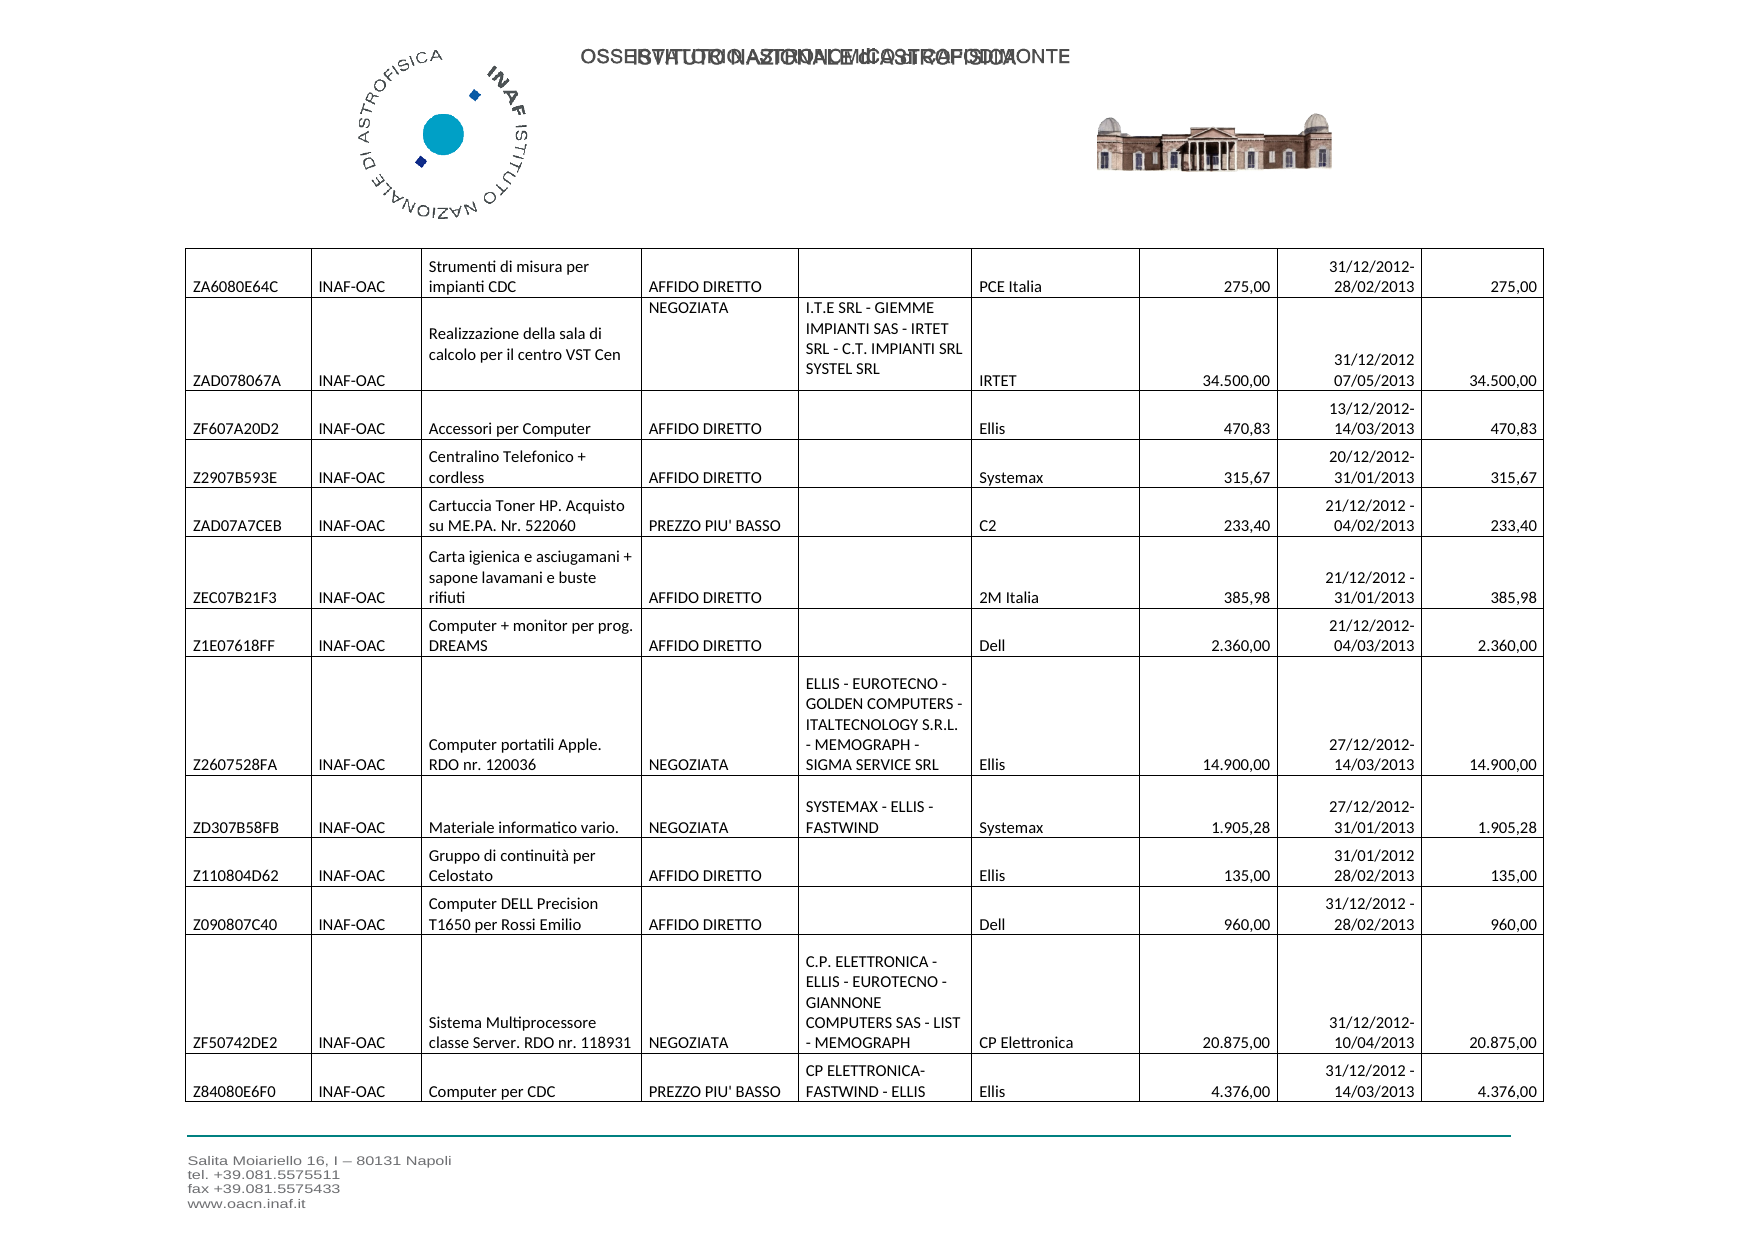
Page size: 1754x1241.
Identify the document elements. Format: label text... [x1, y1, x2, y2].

table_cell [799, 488, 971, 536]
table_cell Computer + monitor per prog. DREAMS [422, 609, 641, 656]
table_cell Ellis [972, 391, 1139, 439]
table_cell 20.875,00 [1140, 935, 1277, 1053]
table_cell 135,00 [1422, 838, 1543, 886]
table_cell [799, 887, 971, 934]
picture [580, 47, 1070, 65]
table_cell CP Elettronica [972, 935, 1139, 1053]
table_cell 2M Italia [972, 537, 1139, 607]
table_cell Ellis [972, 1054, 1139, 1101]
table_cell 31/01/2012 28/02/2013 [1278, 838, 1421, 886]
table_cell 14.900,00 [1422, 657, 1543, 775]
table_cell 315,67 [1422, 440, 1543, 487]
table_cell ZA6080E64C [186, 249, 311, 297]
table_cell Z110804D62 [186, 838, 311, 886]
table_cell PREZZO PIU' BASSO [642, 1054, 798, 1101]
table_cell Gruppo di continuità per Celostato [422, 838, 641, 886]
table_cell 14.900,00 [1140, 657, 1277, 775]
table_cell INAF-OAC [312, 838, 421, 886]
table_cell Sistema Multiprocessore classe Server. RDO nr. 118931 [422, 935, 641, 1053]
table_cell ZD307B58FB [186, 776, 311, 837]
picture [1097, 110, 1332, 172]
table_cell Z1E07618FF [186, 609, 311, 656]
table_cell 2.360,00 [1140, 609, 1277, 656]
table_cell 4.376,00 [1422, 1054, 1543, 1101]
table_cell Accessori per Computer [422, 391, 641, 439]
table_cell 13/12/2012- 14/03/2013 [1278, 391, 1421, 439]
table_cell Computer portatili Apple. RDO nr. 120036 [422, 657, 641, 775]
table_cell 34.500,00 [1422, 298, 1543, 390]
table_cell 1.905,28 [1140, 776, 1277, 837]
table_cell [799, 440, 971, 487]
table_cell AFFIDO DIRETTO [642, 391, 798, 439]
table_cell 27/12/2012- 31/01/2013 [1278, 776, 1421, 837]
table_cell Cartuccia Toner HP. Acquisto su ME.PA. Nr. 522060 [422, 488, 641, 536]
table_cell Systemax [972, 776, 1139, 837]
table_cell Materiale informatico vario. [422, 776, 641, 837]
table_cell 275,00 [1422, 249, 1543, 297]
table_cell 275,00 [1140, 249, 1277, 297]
table_cell [799, 838, 971, 886]
table_cell INAF-OAC [312, 887, 421, 934]
table_cell 31/12/2012- 10/04/2013 [1278, 935, 1421, 1053]
table_cell 315,67 [1140, 440, 1277, 487]
table_cell ZAD07A7CEB [186, 488, 311, 536]
table_cell ZEC07B21F3 [186, 537, 311, 607]
table_cell IRTET [972, 298, 1139, 390]
table_cell 233,40 [1422, 488, 1543, 536]
table_cell AFFIDO DIRETTO [642, 609, 798, 656]
table_cell ELLIS - EUROTECNO - GOLDEN COMPUTERS - ITALTECNOLOGY S.R.L. - MEMOGRAPH - SIGMA SERVICE SRL [799, 657, 971, 775]
table_cell 31/12/2012 07/05/2013 [1278, 298, 1421, 390]
table_cell [799, 609, 971, 656]
table_cell 34.500,00 [1140, 298, 1277, 390]
table_cell [799, 391, 971, 439]
table_cell Computer per CDC [422, 1054, 641, 1101]
table_cell Computer DELL Precision T1650 per Rossi Emilio [422, 887, 641, 934]
table_cell 385,98 [1140, 537, 1277, 607]
picture [356, 47, 528, 220]
table_cell INAF-OAC [312, 391, 421, 439]
table_cell 233,40 [1140, 488, 1277, 536]
table_cell 2.360,00 [1422, 609, 1543, 656]
table_cell [799, 537, 971, 607]
table_cell Z84080E6F0 [186, 1054, 311, 1101]
table_cell AFFIDO DIRETTO [642, 249, 798, 297]
table_cell Centralino Telefonico + cordless [422, 440, 641, 487]
table_cell AFFIDO DIRETTO [642, 838, 798, 886]
table_cell AFFIDO DIRETTO [642, 887, 798, 934]
table_cell Strumenti di misura per impianti CDC [422, 249, 641, 297]
table_cell Z090807C40 [186, 887, 311, 934]
table_cell Dell [972, 887, 1139, 934]
table_cell 470,83 [1422, 391, 1543, 439]
table_cell 20/12/2012- 31/01/2013 [1278, 440, 1421, 487]
table_cell ZAD078067A [186, 298, 311, 390]
table_cell Dell [972, 609, 1139, 656]
table_cell INAF-OAC [312, 537, 421, 607]
table_cell INAF-OAC [312, 249, 421, 297]
table_cell INAF-OAC [312, 1054, 421, 1101]
table_cell AFFIDO DIRETTO [642, 440, 798, 487]
table_cell INAF-OAC [312, 298, 421, 390]
table_cell SYSTEMAX - ELLIS - FASTWIND [799, 776, 971, 837]
table_cell I.T.E SRL - GIEMME IMPIANTI SAS - IRTET SRL - C.T. IMPIANTI SRL SYSTEL SRL [799, 298, 971, 390]
table_cell NEGOZIATA [642, 935, 798, 1053]
table_cell PCE Italia [972, 249, 1139, 297]
table_cell INAF-OAC [312, 609, 421, 656]
table_cell INAF-OAC [312, 935, 421, 1053]
table_cell 21/12/2012 -04/02/2013 [1278, 488, 1421, 536]
table_cell 960,00 [1140, 887, 1277, 934]
table_cell ZF50742DE2 [186, 935, 311, 1053]
table_cell CP ELETTRONICA- FASTWIND - ELLIS [799, 1054, 971, 1101]
table_cell NEGOZIATA [642, 298, 798, 390]
table_cell [799, 249, 971, 297]
table_cell AFFIDO DIRETTO [642, 537, 798, 607]
table_cell 960,00 [1422, 887, 1543, 934]
table_cell INAF-OAC [312, 488, 421, 536]
table_cell 31/12/2012 - 28/02/2013 [1278, 887, 1421, 934]
table_cell Carta igienica e asciugamani + sapone lavamani e buste rifiuti [422, 537, 641, 607]
table_cell ZF607A20D2 [186, 391, 311, 439]
table_cell 21/12/2012- 04/03/2013 [1278, 609, 1421, 656]
table_cell Z2907B593E [186, 440, 311, 487]
table_cell 27/12/2012- 14/03/2013 [1278, 657, 1421, 775]
table_cell 31/12/2012 - 14/03/2013 [1278, 1054, 1421, 1101]
table_cell NEGOZIATA [642, 657, 798, 775]
table_cell INAF-OAC [312, 776, 421, 837]
table_cell Ellis [972, 838, 1139, 886]
table_cell INAF-OAC [312, 440, 421, 487]
table_cell Z2607528FA [186, 657, 311, 775]
table_cell NEGOZIATA [642, 776, 798, 837]
table_cell 135,00 [1140, 838, 1277, 886]
table_cell 470,83 [1140, 391, 1277, 439]
table_cell Systemax [972, 440, 1139, 487]
table_cell 20.875,00 [1422, 935, 1543, 1053]
table_cell C.P. ELETTRONICA - ELLIS - EUROTECNO - GIANNONE COMPUTERS SAS - LIST - MEMOGRAPH [799, 935, 971, 1053]
table_cell 4.376,00 [1140, 1054, 1277, 1101]
table_cell Realizzazione della sala di calcolo per il centro VST Cen [422, 298, 641, 390]
table_cell 21/12/2012 - 31/01/2013 [1278, 537, 1421, 607]
table_cell Ellis [972, 657, 1139, 775]
table_cell 31/12/2012- 28/02/2013 [1278, 249, 1421, 297]
table_cell C2 [972, 488, 1139, 536]
table_cell INAF-OAC [312, 657, 421, 775]
table_cell PREZZO PIU' BASSO [642, 488, 798, 536]
table_cell 385,98 [1422, 537, 1543, 607]
table_cell 1.905,28 [1422, 776, 1543, 837]
